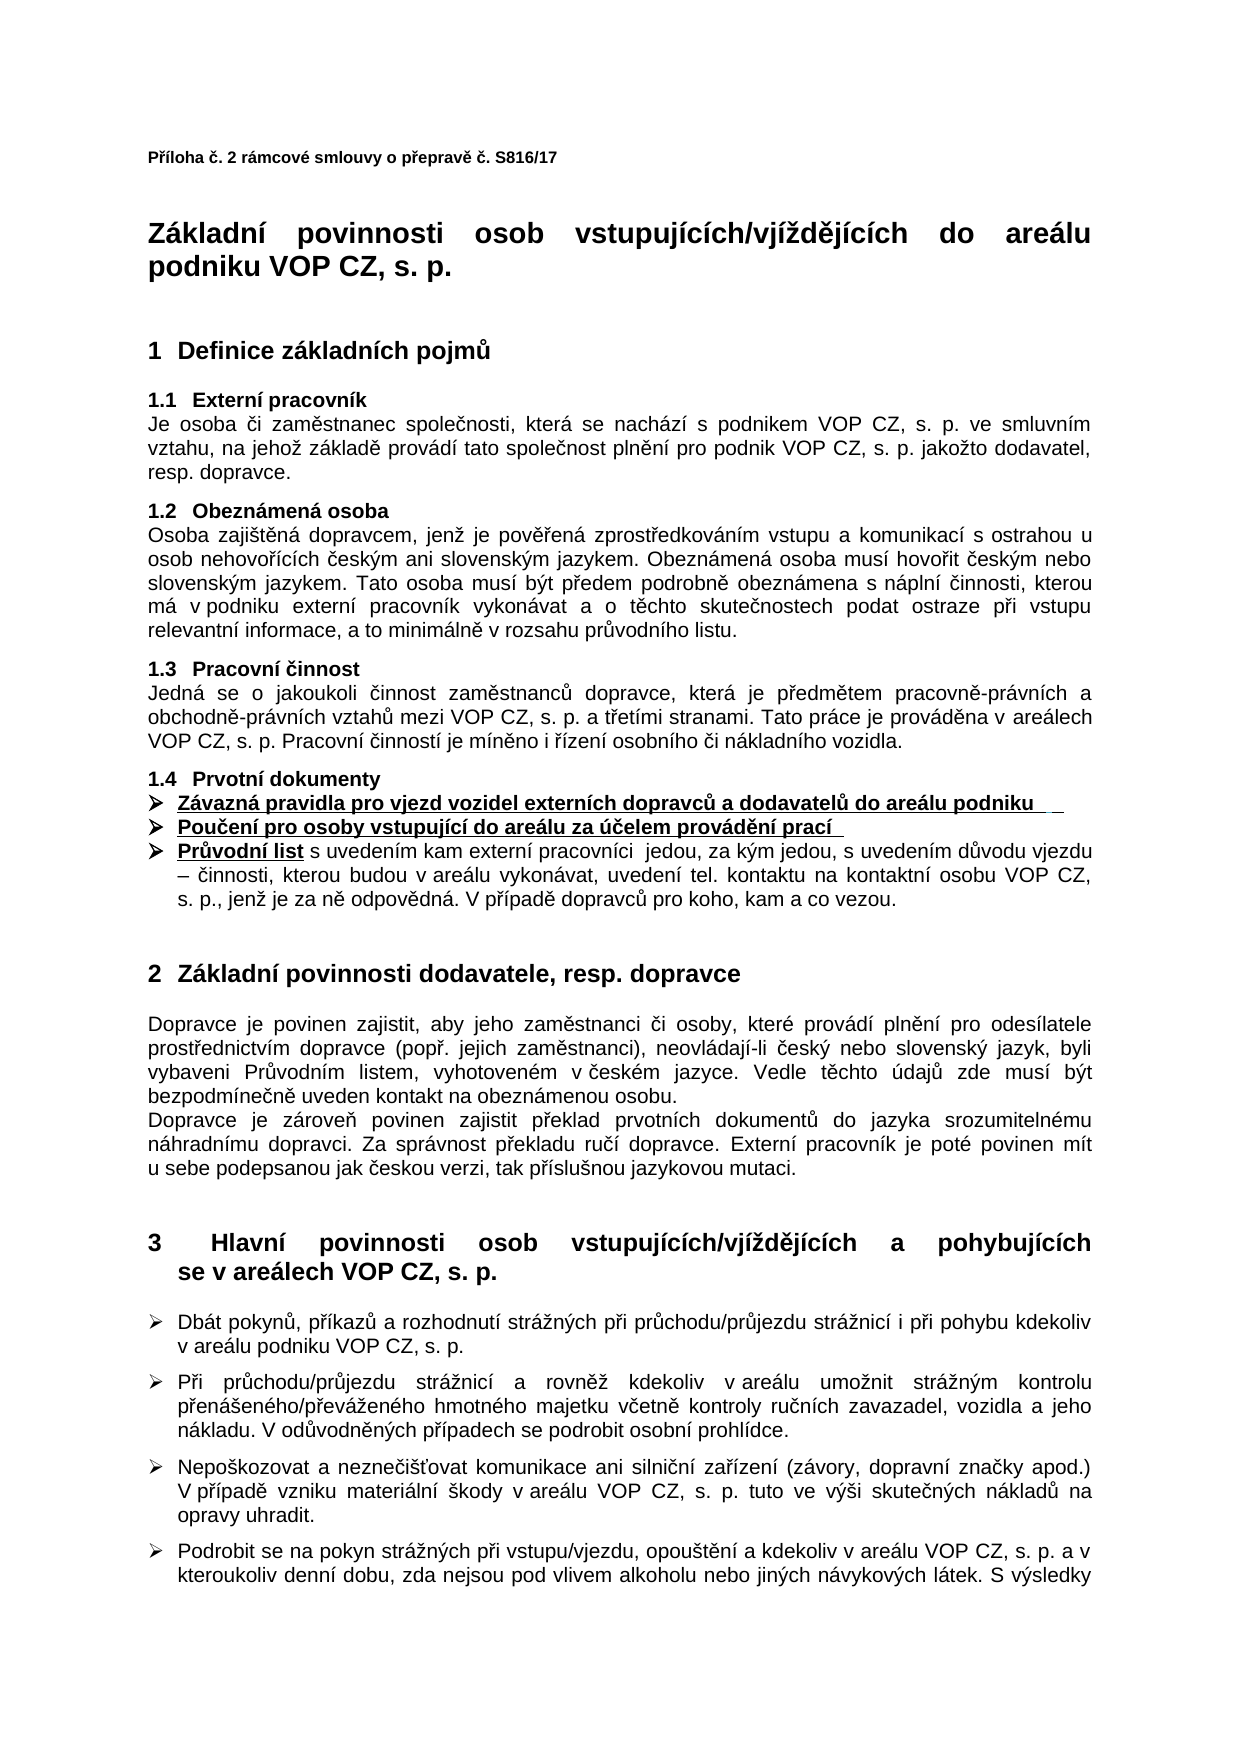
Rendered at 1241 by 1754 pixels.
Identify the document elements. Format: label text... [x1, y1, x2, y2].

text Při průchodu/průjezdu strážnicí a rovněž kdekoliv v areálu umožnit strážným kontrolu přenášeného/převáženého hmotného majetku včetně kontroly ručních zavazadel, vozidla a jeho nákladu. V odůvodněných případech se podrobit osobní prohlídce. [148, 1370, 1093, 1442]
text Jedná se o jakoukoli činnost zaměstnanců dopravce, která je předmětem pracovně-právních a obchodně-právních vztahů mezi VOP CZ, s. p. a třetími stranami. Tato práce je prováděna v areálech VOP CZ, s. p. Pracovní činností je míněno i řízení osobního či nákladního vozidla. [148, 681, 1093, 752]
text Průvodní list s uvedením kam externí pracovníci jedou, za kým jedou, s uvedením důvodu vjezdu – činnosti, kterou budou v areálu vykonávat, uvedení tel. kontaktu na kontaktní osobu VOP CZ, s. p., jenž je za ně odpovědná. V případě dopravců pro koho, kam a co vezou. [148, 839, 1093, 911]
subtitle Prvotní dokumenty [148, 767, 1093, 791]
text Závazná pravidla pro vjezd vozidel externích dopravců a dodavatelů do areálu podniku [148, 791, 1093, 815]
text Základní povinnosti osob vstupujících/vjíždějících do areálu podniku VOP CZ, s. p. [148, 216, 1093, 283]
subtitle Pracovní činnost [148, 657, 1093, 681]
subtitle Hlavní povinnosti osob vstupujících/vjíždějících a pohybujících se v areálech VOP CZ, s. p. [148, 1228, 1093, 1286]
text Osoba zajištěná dopravcem, jenž je pověřená zprostředkováním vstupu a komunikací s ostrahou u osob nehovořících českým ani slovenským jazykem. Obeznámená osoba musí hovořit českým nebo slovenským jazykem. Tato osoba musí být předem podrobně obeznámena s náplní činnosti, kterou má v podniku externí pracovník vykonávat a o těchto skutečnostech podat ostraze při vstupu relevantní informace, a to minimálně v rozsahu průvodního listu. [148, 522, 1093, 642]
text Dopravce je povinen zajistit, aby jeho zaměstnanci či osoby, které provádí plnění pro odesílatele prostřednictvím dopravce (popř. jejich zaměstnanci), neovládají-li český nebo slovenský jazyk, byli vybaveni Průvodním listem, vyhotoveném v českém jazyce. Vedle těchto údajů zde musí být bezpodmínečně uveden kontakt na obeznámenou osobu. [148, 1012, 1093, 1107]
text Dopravce je zároveň povinen zajistit překlad prvotních dokumentů do jazyka srozumitelnému náhradnímu dopravci. Za správnost překladu ručí dopravce. Externí pracovník je poté povinen mít u sebe podepsanou jak českou verzi, tak příslušnou jazykovou mutaci. [148, 1107, 1093, 1179]
subtitle Externí pracovník [148, 388, 1093, 412]
subtitle Základní povinnosti dodavatele, resp. dopravce [148, 959, 1093, 988]
subtitle Obeznámená osoba [148, 498, 1093, 522]
text Příloha č. 2 rámcové smlouvy o přepravě č. S816/17 [148, 148, 1093, 167]
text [148, 1539, 1093, 1587]
subtitle Definice základních pojmů [148, 336, 1093, 364]
text Dbát pokynů, příkazů a rozhodnutí strážných při průchodu/průjezdu strážnicí i při pohybu kdekoliv v areálu podniku VOP CZ, s. p. [148, 1310, 1093, 1358]
text Nepoškozovat a neznečišťovat komunikace ani silniční zařízení (závory, dopravní značky apod.) V případě vzniku materiální škody v areálu VOP CZ, s. p. tuto ve výši skutečných nákladů na opravy uhradit. [148, 1455, 1093, 1527]
text Je osoba či zaměstnanec společnosti, která se nachází s podnikem VOP CZ, s. p. ve smluvním vztahu, na jehož základě provádí tato společnost plnění pro podnik VOP CZ, s. p. jakožto dodavatel, resp. dopravce. [148, 412, 1093, 484]
text Poučení pro osoby vstupující do areálu za účelem provádění prací [148, 815, 1093, 839]
